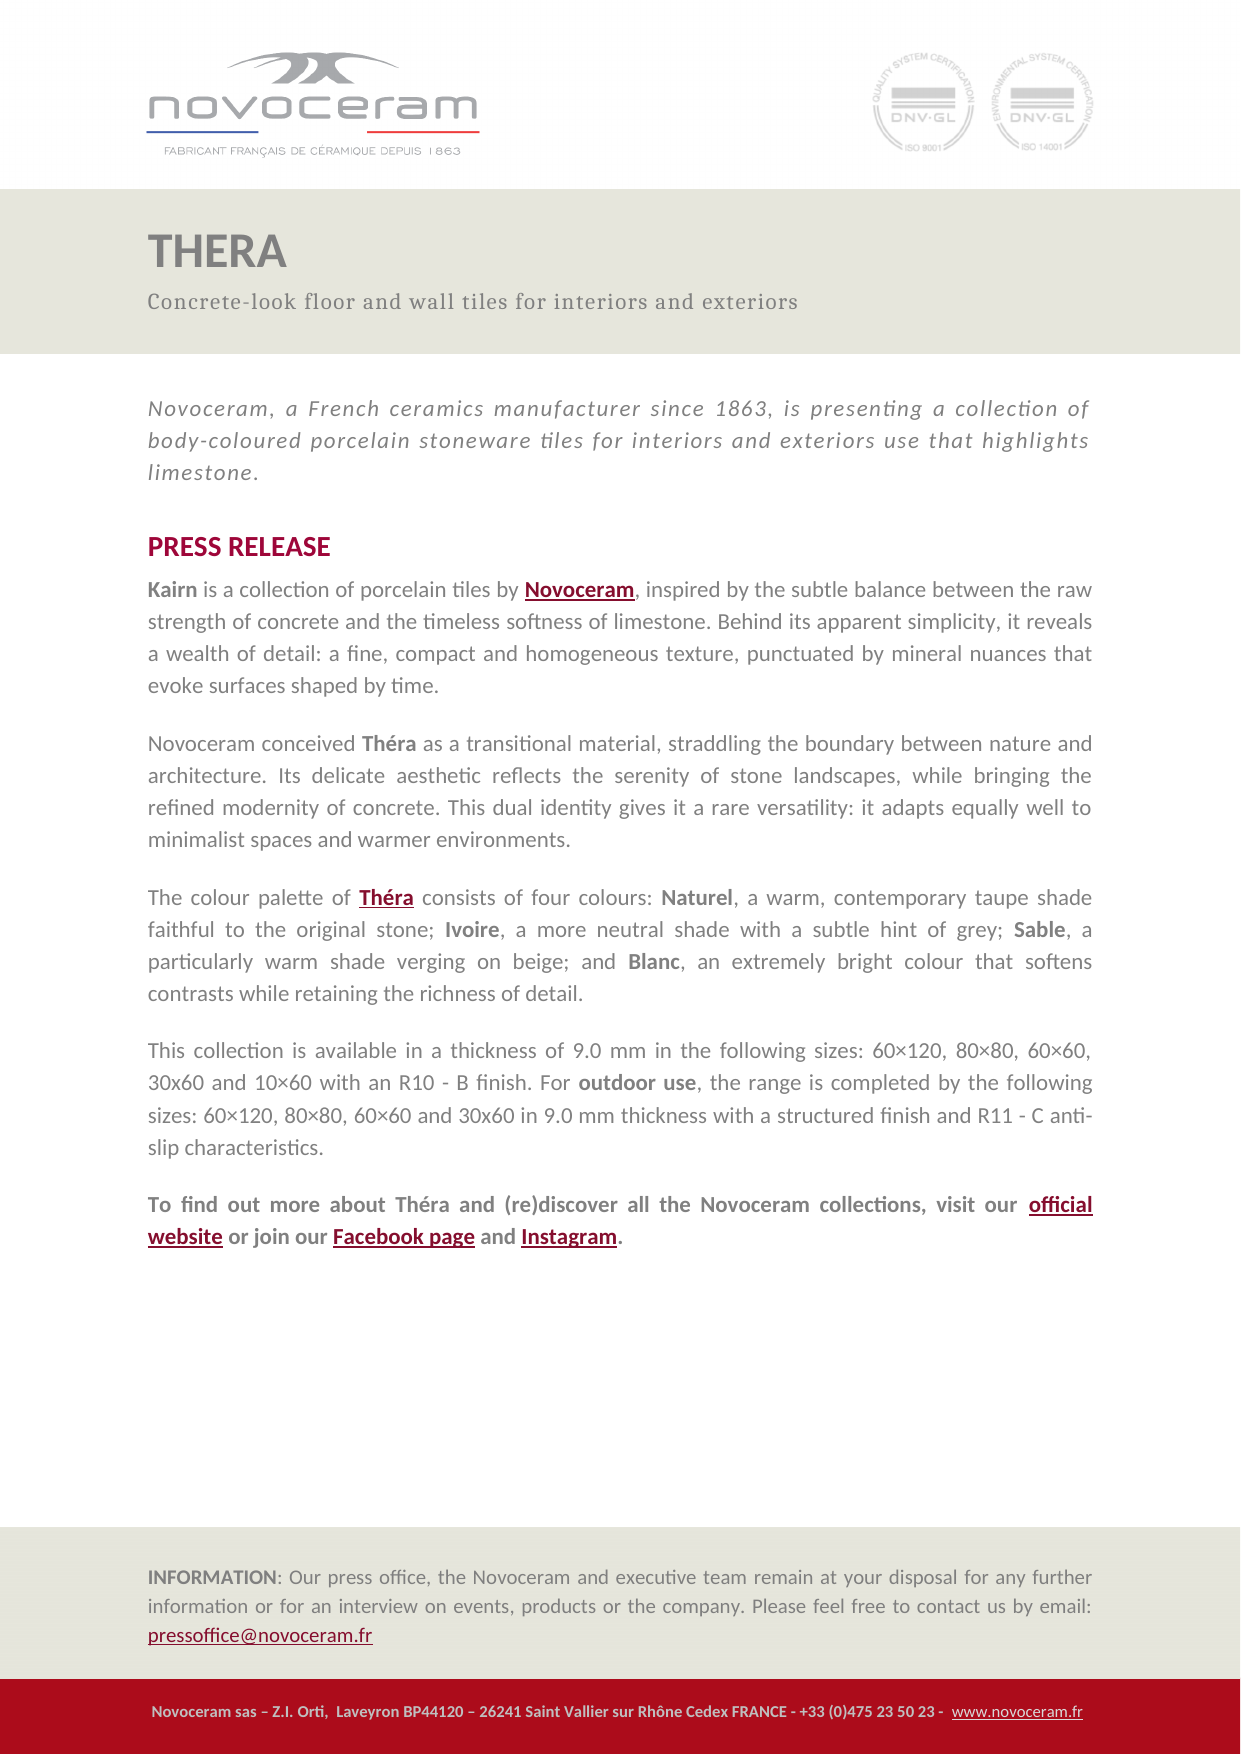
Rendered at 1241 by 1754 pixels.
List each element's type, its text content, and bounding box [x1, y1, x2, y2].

text This collection is available in a thickness of 9.0 mm in the following sizes: 60×120, 80×80, 60×60, 30x60 and 10×60 with an R10 - B finish. For outdoor use, the range is completed by the following sizes: 60×120, 80×80, 60×60 and 30x60 in 9.0 mm thickness with a structured finish and R11 - C anti-slip characteristics. [148, 1036, 1092, 1161]
picture [0, 0, 1241, 354]
text Kairn is a collection of porcelain tiles by Novoceram, inspired by the subtle balance between the raw strength of concrete and the timeless softness of limestone. Behind its apparent simplicity, it reveals a wealth of detail: a fine, compact and homogeneous texture, punctuated by mineral nuances that evoke surfaces shaped by time. [148, 575, 1092, 700]
title THERA [148, 218, 1092, 279]
subtitle Concrete-look floor and wall tiles for interiors and exteriors [148, 289, 1092, 315]
subtitle PRESS RELEASE [148, 528, 1092, 563]
text Novoceram conceived Théra as a transitional material, straddling the boundary between nature and architecture. Its delicate aesthetic reflects the serenity of stone landscapes, while bringing the refined modernity of concrete. This dual identity gives it a rare versatility: it adapts equally well to minimalist spaces and warmer environments. [148, 729, 1092, 853]
text Novoceram, a French ceramics manufacturer since 1863, is presenting a collection of body-coloured porcelain stoneware tiles for interiors and exteriors use that highlights limestone. [148, 394, 1092, 486]
picture [0, 1527, 1241, 1679]
text To find out more about Théra and (re)discover all the Novoceram collections, visit our official website or join our Facebook page and Instagram. [148, 1190, 1092, 1250]
text The colour palette of Théra consists of four colours: Naturel, a warm, contemporary taupe shade faithful to the original stone; Ivoire, a more neutral shade with a subtle hint of grey; Sable, a particularly warm shade verging on beige; and Blanc, an extremely bright colour that softens contrasts while retaining the richness of detail. [148, 883, 1092, 1007]
